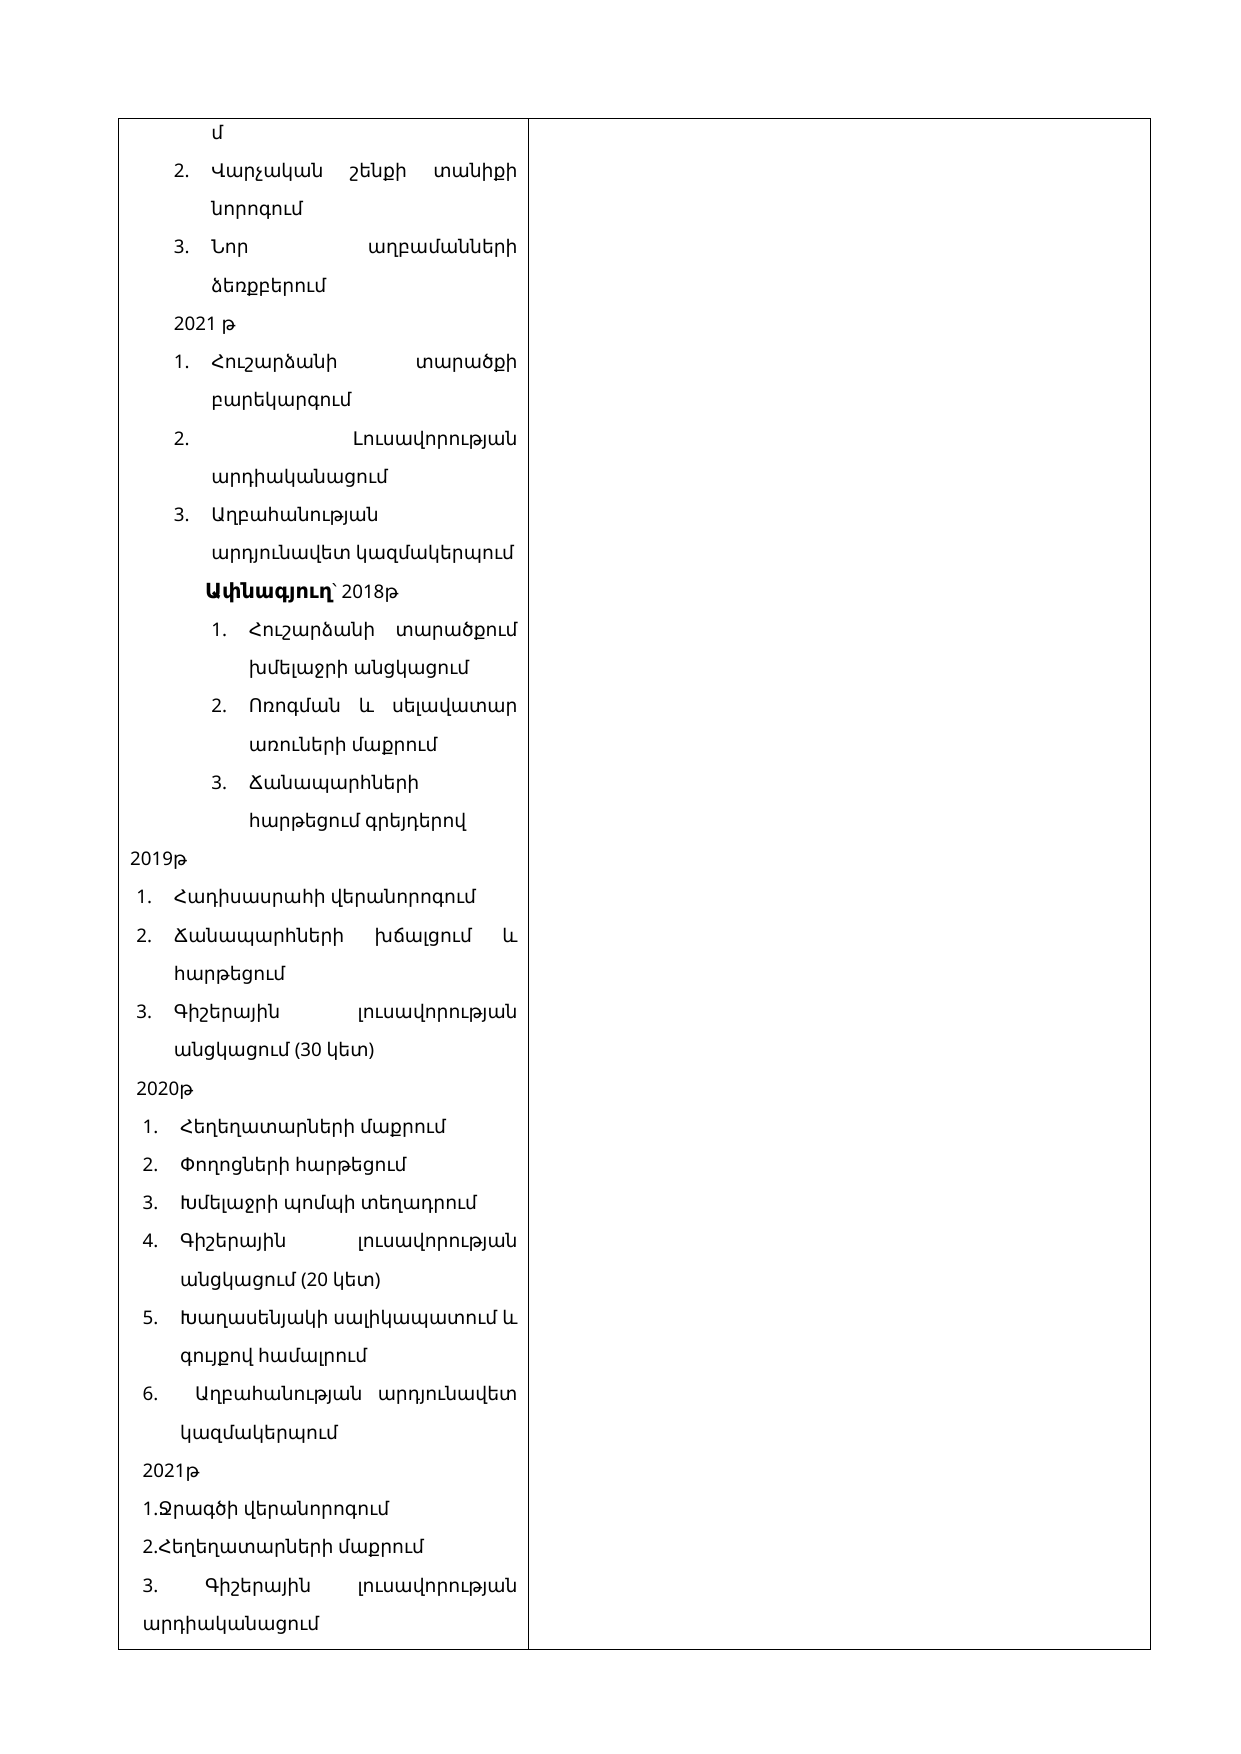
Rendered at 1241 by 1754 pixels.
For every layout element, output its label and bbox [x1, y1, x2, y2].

table_cell [529, 119, 1150, 1649]
table_cell [119, 119, 528, 1649]
